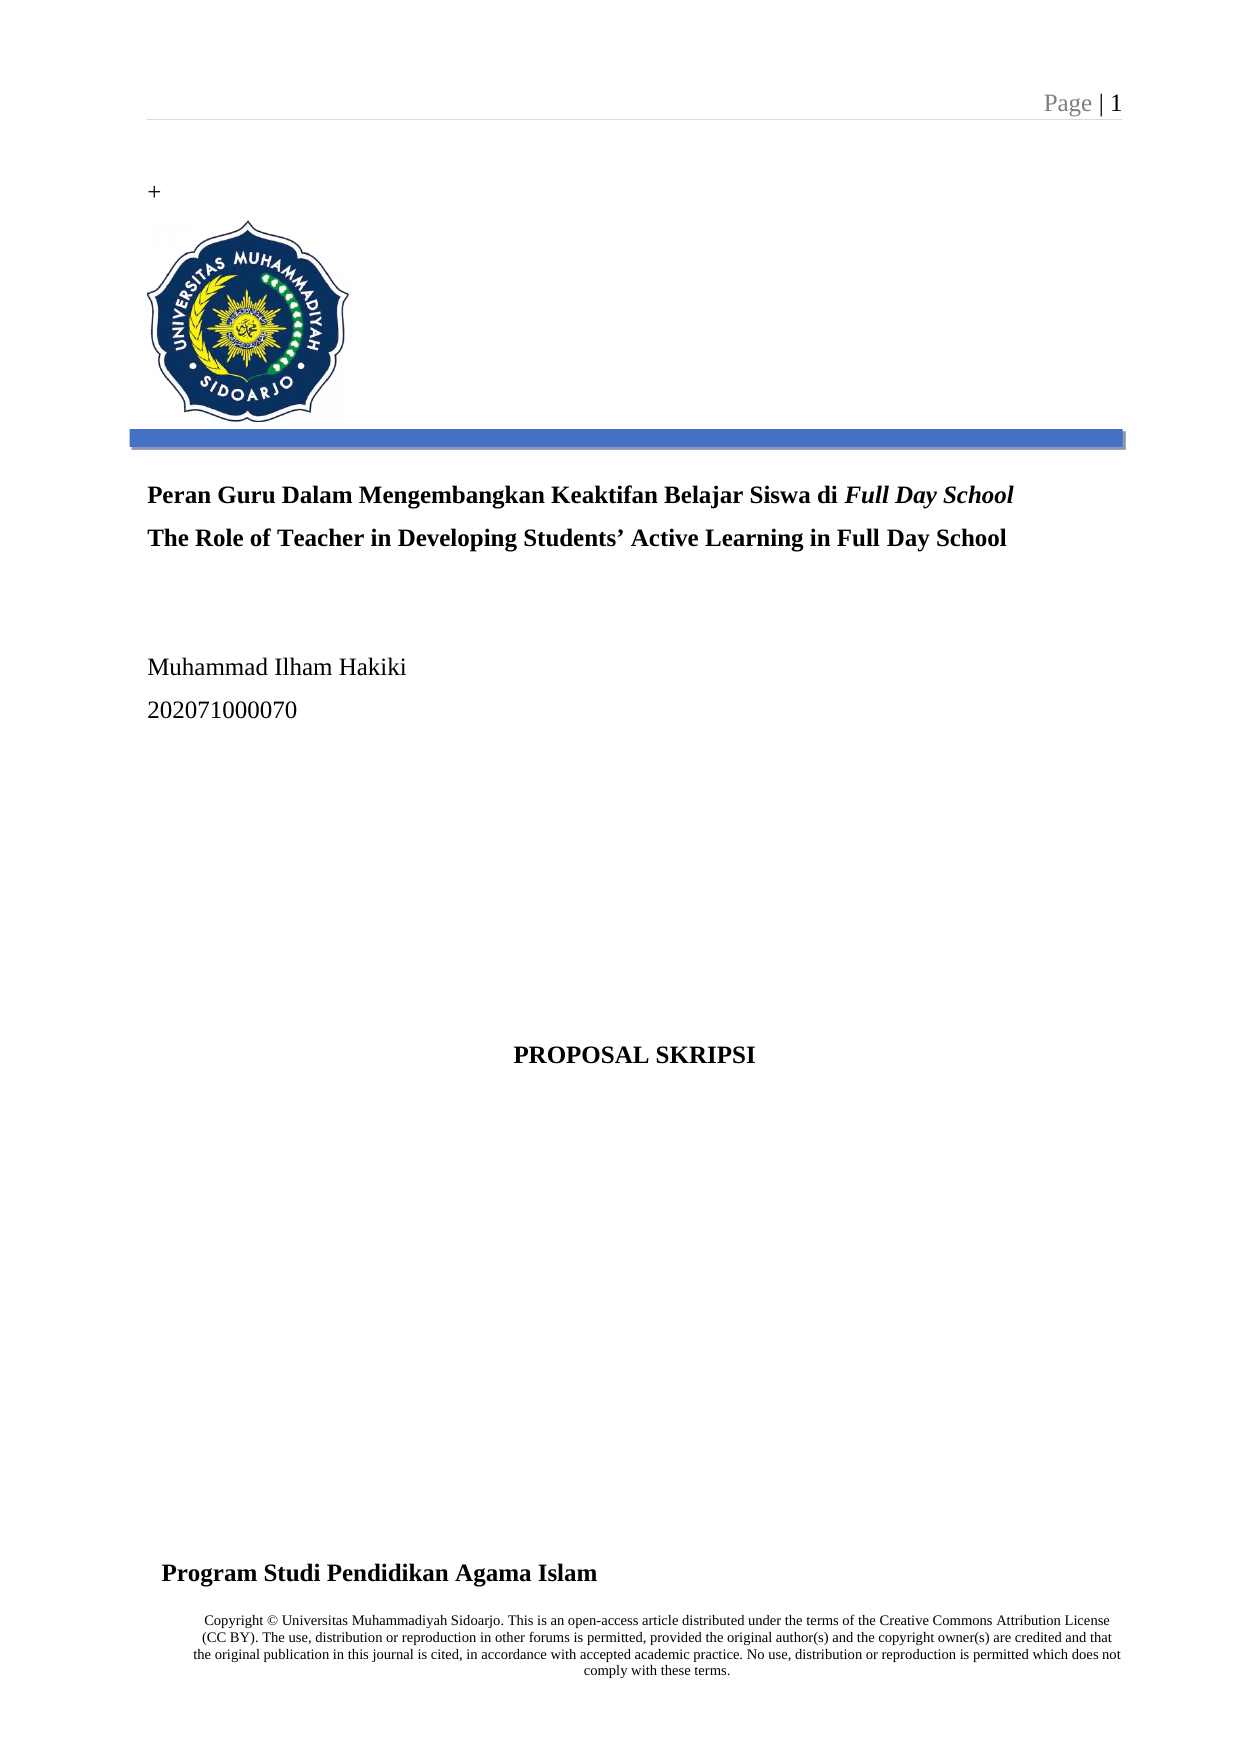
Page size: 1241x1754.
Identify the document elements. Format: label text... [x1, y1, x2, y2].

text Program Studi Pendidikan Agama Islam [161, 1558, 1127, 1587]
text Peran Guru Dalam Mengembangkan Keaktifan Belajar Siswa di Full Day School [147, 450, 1122, 508]
picture [147, 220, 349, 422]
text The Role of Teacher in Developing Students’ Active Learning in Full Day School [147, 523, 1122, 552]
text PROPOSAL SKRIPSI [147, 1040, 1122, 1069]
text + [147, 177, 1122, 206]
text Muhammad Ilham Hakiki [147, 652, 1122, 681]
text 202071000070 [147, 695, 1122, 724]
picture [131, 431, 1126, 450]
